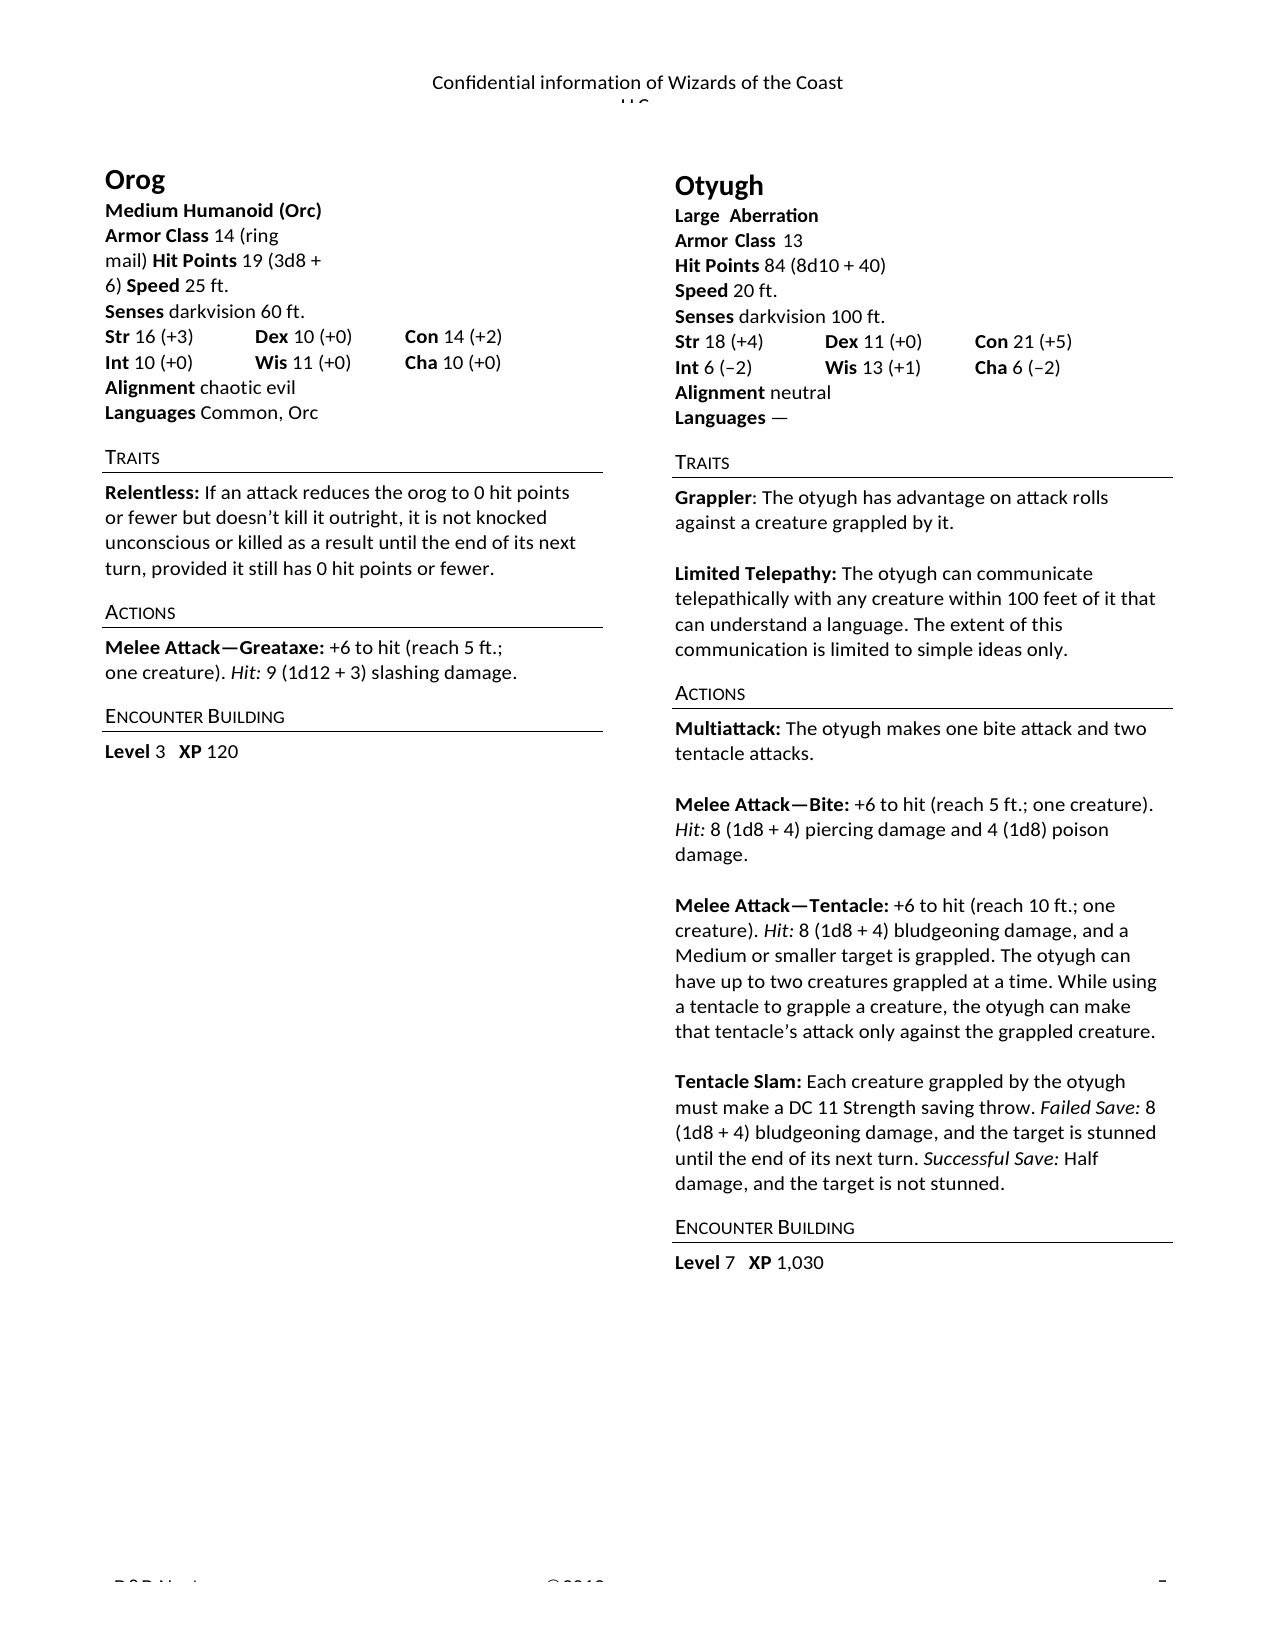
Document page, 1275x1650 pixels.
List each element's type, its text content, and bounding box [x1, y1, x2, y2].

text Alignment chaotic evil [105, 375, 592, 399]
text Alignment neutral [675, 381, 1187, 405]
text TRAITS [675, 448, 1187, 475]
text Multiattack: The otyugh makes one bite attack and two tentacle attacks. [675, 716, 1175, 765]
text ACTIONS [105, 598, 592, 625]
text Speed 20 ft. [675, 278, 1187, 303]
text Medium Humanoid (Orc) Armor Class 14 (ring mail) Hit Points 19 (3d8 + 6) Speed 25 ft. [105, 198, 325, 298]
text Int 10 (+0) Wis 11 (+0) Cha 10 (+0) [105, 350, 592, 374]
text Tentacle Slam: Each creature grappled by the otyugh must make a DC 11 Strength saving throw. Failed Save: 8 (1d8 + 4) bludgeoning damage, and the target is stunned until the end of its next turn. Successful Save: Half damage, and the target is not stunned. [675, 1070, 1175, 1195]
text Level 3 XP 120 [105, 739, 592, 763]
text TRAITS [105, 443, 592, 469]
text Relentless: If an attack reduces the orog to 0 hit points or fewer but doesn’t kill it outright, it is not knocked unconscious or killed as a result until the end of its next turn, provided it still has 0 hit points or fewer. [105, 480, 592, 580]
text Melee Attack—Bite: +6 to hit (reach 5 ft.; one creature). Hit: 8 (1d8 + 4) piercing damage and 4 (1d8) poison damage. [675, 792, 1174, 867]
text Senses darkvision 100 ft. [675, 304, 1187, 328]
text Grappler: The otyugh has advantage on attack rolls against a creature grappled by it. [675, 485, 1162, 534]
text Str 18 (+4) Dex 11 (+0) Con 21 (+5) [675, 329, 1187, 354]
subtitle Languages — [675, 406, 1187, 430]
text Hit Points 84 (8d10 + 40) [675, 253, 1187, 277]
text ACTIONS [675, 679, 1187, 706]
text Melee Attack—Tentacle: +6 to hit (reach 10 ft.; one creature). Hit: 8 (1d8 + 4) bludgeoning damage, and a Medium or smaller target is grappled. The otyugh can have up to two creatures grappled at a time. While using a tentacle to grapple a creature, the otyugh can make that tentacle’s attack only against the grappled creature. [675, 893, 1169, 1043]
text Level 7 XP 1,030 [675, 1250, 1187, 1274]
text Str 16 (+3) Dex 10 (+0) Con 14 (+2) [105, 324, 592, 348]
text Limited Telepathy: The otyugh can communicate telepathically with any creature within 100 feet of it that can understand a language. The extent of this communication is limited to simple ideas only. [675, 561, 1177, 661]
text Melee Attack—Greataxe: +6 to hit (reach 5 ft.; one creature). Hit: 9 (1d12 + 3) slashing damage. [105, 635, 539, 684]
subtitle Orog [105, 161, 592, 197]
text Senses darkvision 60 ft. [105, 299, 592, 323]
text Languages Common, Orc [105, 400, 592, 424]
text ENCOUNTER BUILDING [105, 702, 592, 729]
text Otyugh Large Aberration Armor Class 13 [675, 167, 821, 252]
text Int 6 (–2) Wis 13 (+1) Cha 6 (–2) [675, 355, 1187, 379]
text ENCOUNTER BUILDING [675, 1213, 1187, 1240]
